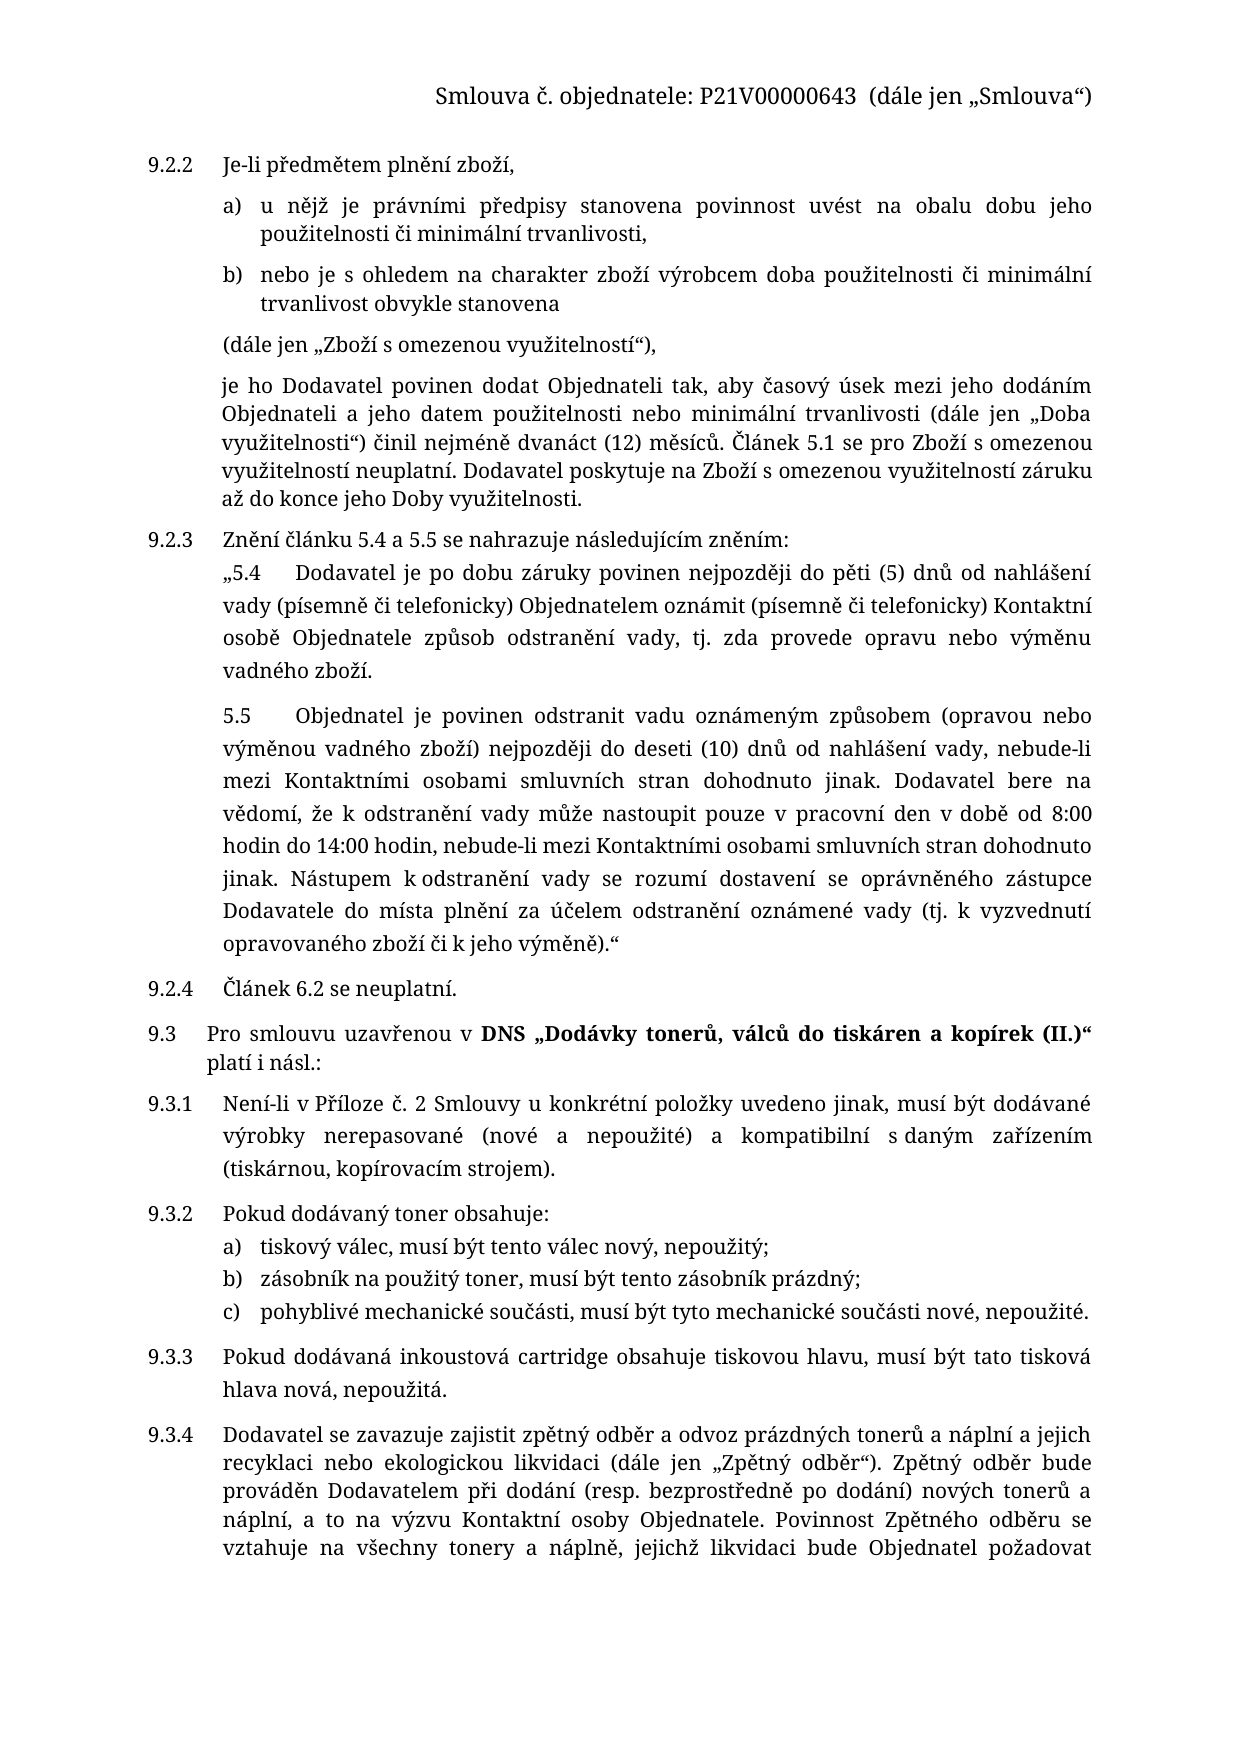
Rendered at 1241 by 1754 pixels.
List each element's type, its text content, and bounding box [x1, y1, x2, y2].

text (dále jen „Zboží s omezenou využitelností“), [223, 330, 1093, 358]
list u nějž je právními předpisy stanovena povinnost uvést na obalu dobu jeho použitelnosti či minimální trvanlivosti, [223, 191, 1093, 248]
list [148, 1420, 1093, 1562]
list Není-li v Příloze č. 2 Smlouvy u konkrétní položky uvedeno jinak, musí být dodávané výrobky nerepasované (nové a nepoužité) a kompatibilní s daným zařízením (tiskárnou, kopírovacím strojem). [148, 1089, 1093, 1182]
list Je-li předmětem plnění zboží, [148, 150, 1093, 179]
list Znění článku 5.4 a 5.5 se nahrazuje následujícím zněním: [148, 526, 1093, 554]
list 5.5 Objednatel je povinen odstranit vadu oznámeným způsobem (opravou nebo výměnou vadného zboží) nejpozději do deseti (10) dnů od nahlášení vady, nebude-li mezi Kontaktními osobami smluvních stran dohodnuto jinak. Dodavatel bere na vědomí, že k odstranění vady může nastoupit pouze v pracovní den v době od 8:00 hodin do 14:00 hodin, nebude-li mezi Kontaktními osobami smluvních stran dohodnuto jinak. Nástupem k odstranění vady se rozumí dostavení se oprávněného zástupce Dodavatele do místa plnění za účelem odstranění oznámené vady (tj. k vyzvednutí opravovaného zboží či k jeho výměně).“ [223, 701, 1093, 958]
list pohyblivé mechanické součásti, musí být tyto mechanické součásti nové, nepoužité. [223, 1297, 1093, 1325]
list Pokud dodávaná inkoustová cartridge obsahuje tiskovou hlavu, musí být tato tisková hlava nová, nepoužitá. [148, 1342, 1093, 1403]
list nebo je s ohledem na charakter zboží výrobcem doba použitelnosti či minimální trvanlivost obvykle stanovena [223, 261, 1093, 317]
list Článek 6.2 se neuplatní. [148, 974, 1093, 1003]
list Pro smlouvu uzavřenou v DNS „Dodávky tonerů, válců do tiskáren a kopírek (II.)“ platí i násl.: [148, 1019, 1093, 1076]
list Pokud dodávaný toner obsahuje: [148, 1199, 1093, 1228]
list tiskový válec, musí být tento válec nový, nepoužitý; [223, 1232, 1093, 1260]
text je ho Dodavatel povinen dodat Objednateli tak, aby časový úsek mezi jeho dodáním Objednateli a jeho datem použitelnosti nebo minimální trvanlivosti (dále jen „Doba využitelnosti“) činil nejméně dvanáct (12) měsíců. Článek 5.1 se pro Zboží s omezenou využitelností neuplatní. Dodavatel poskytuje na Zboží s omezenou využitelností záruku až do konce jeho Doby využitelnosti. [221, 371, 1093, 513]
list zásobník na použitý toner, musí být tento zásobník prázdný; [223, 1264, 1093, 1293]
list „5.4 Dodavatel je po dobu záruky povinen nejpozději do pěti (5) dnů od nahlášení vady (písemně či telefonicky) Objednatelem oznámit (písemně či telefonicky) Kontaktní osobě Objednatele způsob odstranění vady, tj. zda provede opravu nebo výměnu vadného zboží. [223, 558, 1093, 684]
